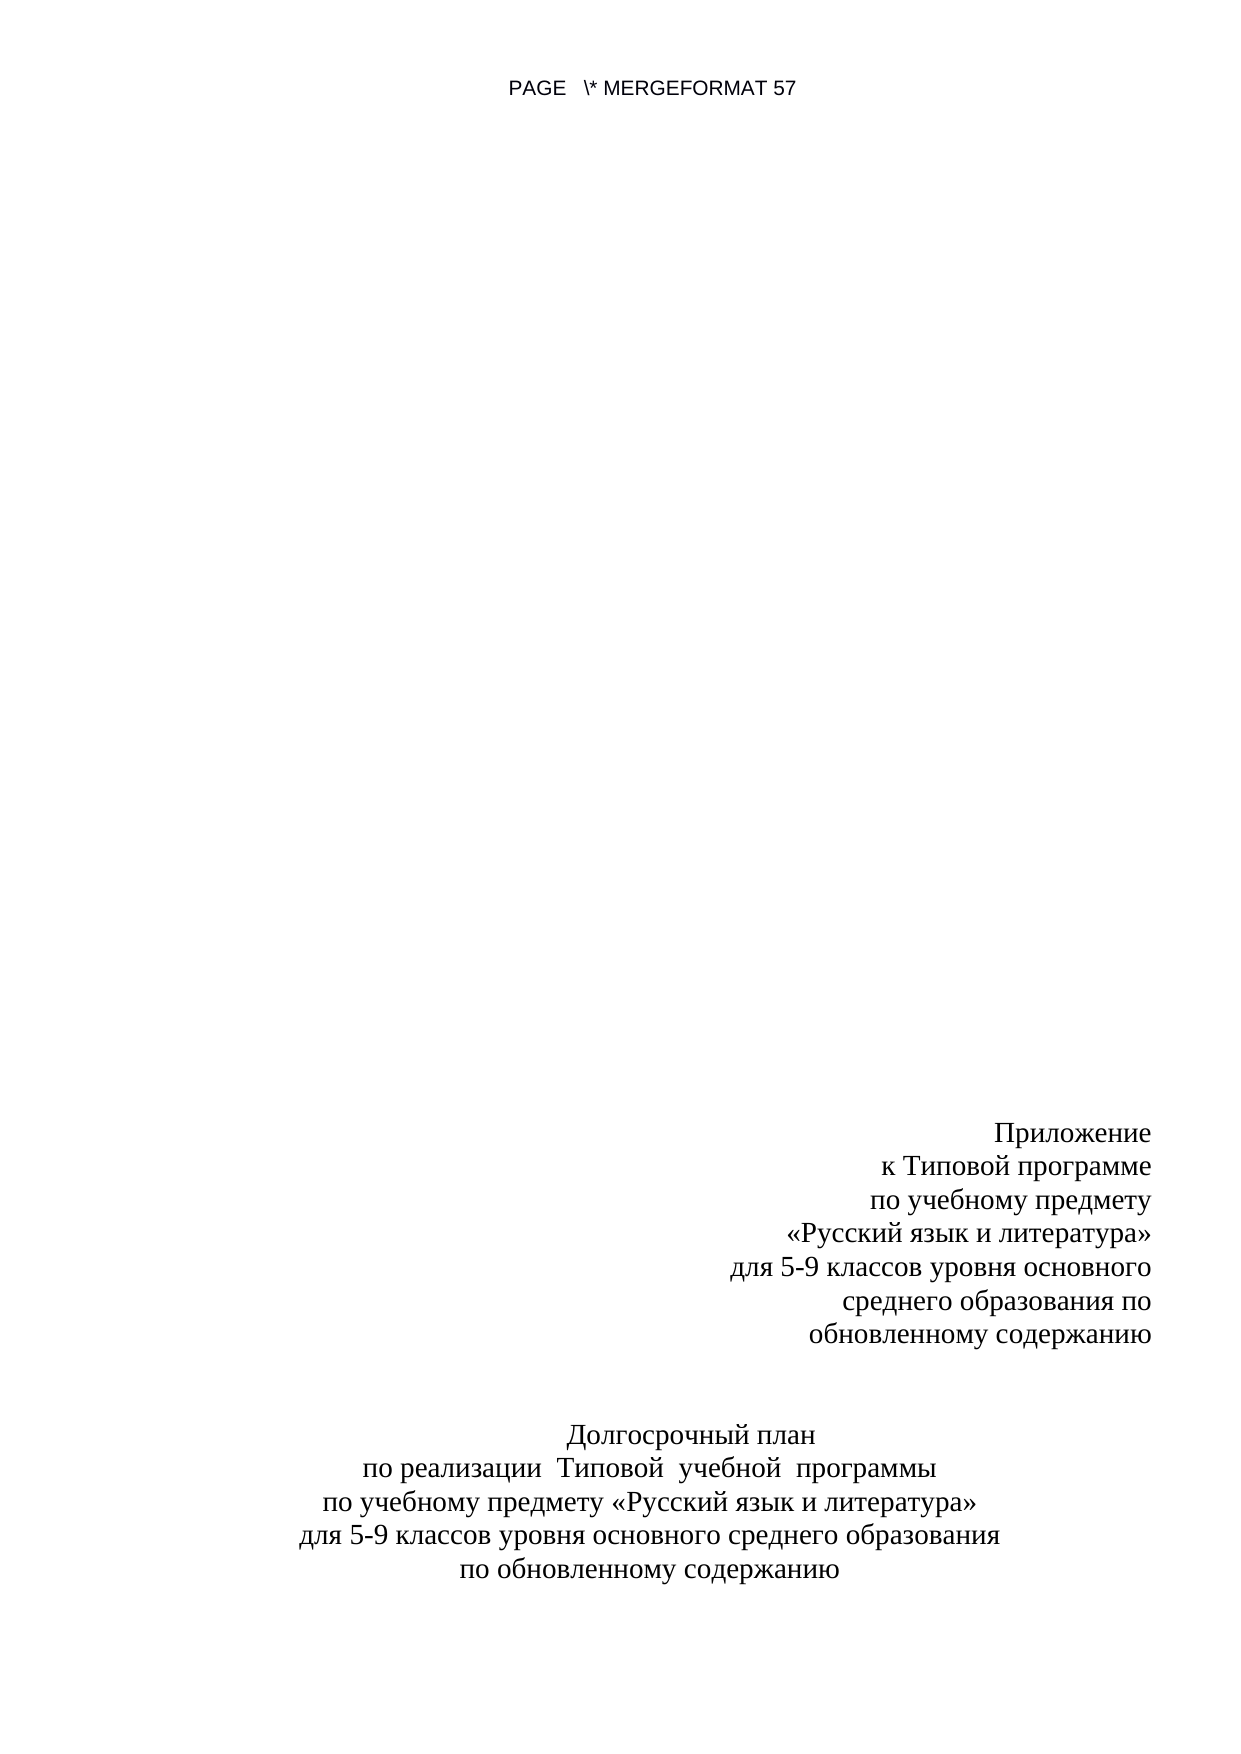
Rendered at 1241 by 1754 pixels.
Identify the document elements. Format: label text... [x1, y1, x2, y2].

title для 5-9 классов уровня основного [148, 1249, 1152, 1283]
subtitle Долгосрочный план [230, 1417, 1152, 1450]
text по реализации Типовой учебной программы [148, 1450, 1152, 1484]
text Приложение [148, 1115, 1152, 1148]
title обновленному содержанию [148, 1316, 1152, 1350]
text для 5-9 классов уровня основного среднего образования [148, 1517, 1152, 1551]
text по обновленному содержанию [148, 1551, 1152, 1584]
title среднего образования по [148, 1283, 1152, 1316]
text «Русский язык и литература» [148, 1216, 1152, 1249]
text по учебному предмету «Русский язык и литература» [148, 1484, 1152, 1517]
text к Типовой программе [148, 1148, 1152, 1182]
text по учебному предмету [148, 1182, 1152, 1216]
